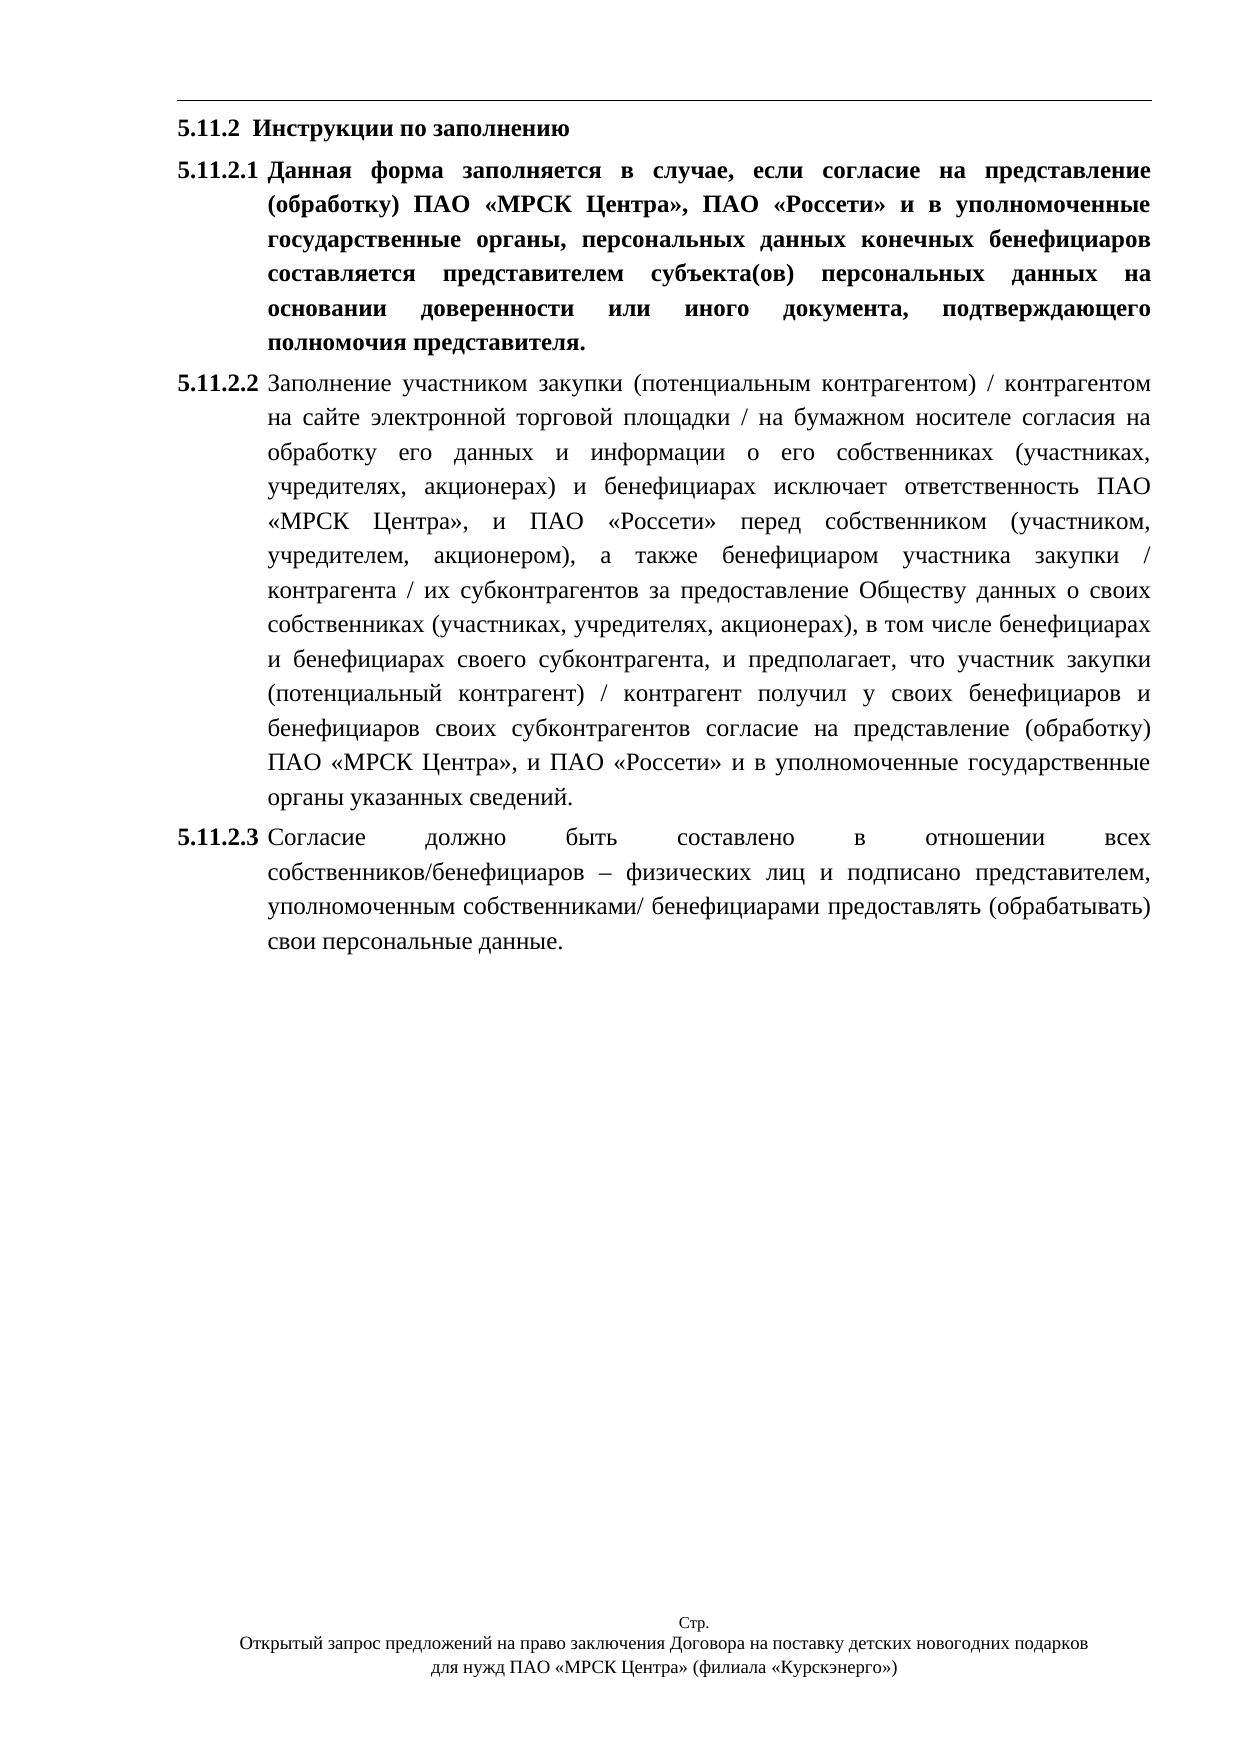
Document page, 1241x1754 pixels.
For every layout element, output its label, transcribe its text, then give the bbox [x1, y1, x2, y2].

list Заполнение участником закупки (потенциальным контрагентом) / контрагентом на сайте электронной торговой площадки / на бумажном носителе согласия на обработку его данных и информации о его собственниках (участниках, учредителях, акционерах) и бенефициарах исключает ответственность ПАО «МРСК Центра», и ПАО «Россети» перед собственником (участником, учредителем, акционером), а также бенефициаром участника закупки / контрагента / их субконтрагентов за предоставление Обществу данных о своих собственниках (участниках, учредителях, акционерах), в том числе бенефициарах и бенефициарах своего субконтрагента, и предполагает, что участник закупки (потенциальный контрагент) / контрагент получил у своих бенефициаров и бенефициаров своих субконтрагентов согласие на представление (обработку) ПАО «МРСК Центра», и ПАО «Россети» и в уполномоченные государственные органы указанных сведений. [177, 368, 1152, 810]
list Согласие должно быть составлено в отношении всех собственников/бенефициаров – физических лиц и подписано представителем, уполномоченным собственниками/ бенефициарами предоставлять (обрабатывать) свои персональные данные. [177, 822, 1152, 954]
subtitle Инструкции по заполнению [177, 113, 1152, 142]
list Данная форма заполняется в случае, если согласие на представление (обработку) ПАО «МРСК Центра», ПАО «Россети» и в уполномоченные государственные органы, персональных данных конечных бенефициаров составляется представителем субъекта(ов) персональных данных на основании доверенности или иного документа, подтверждающего полномочия представителя. [177, 155, 1152, 356]
